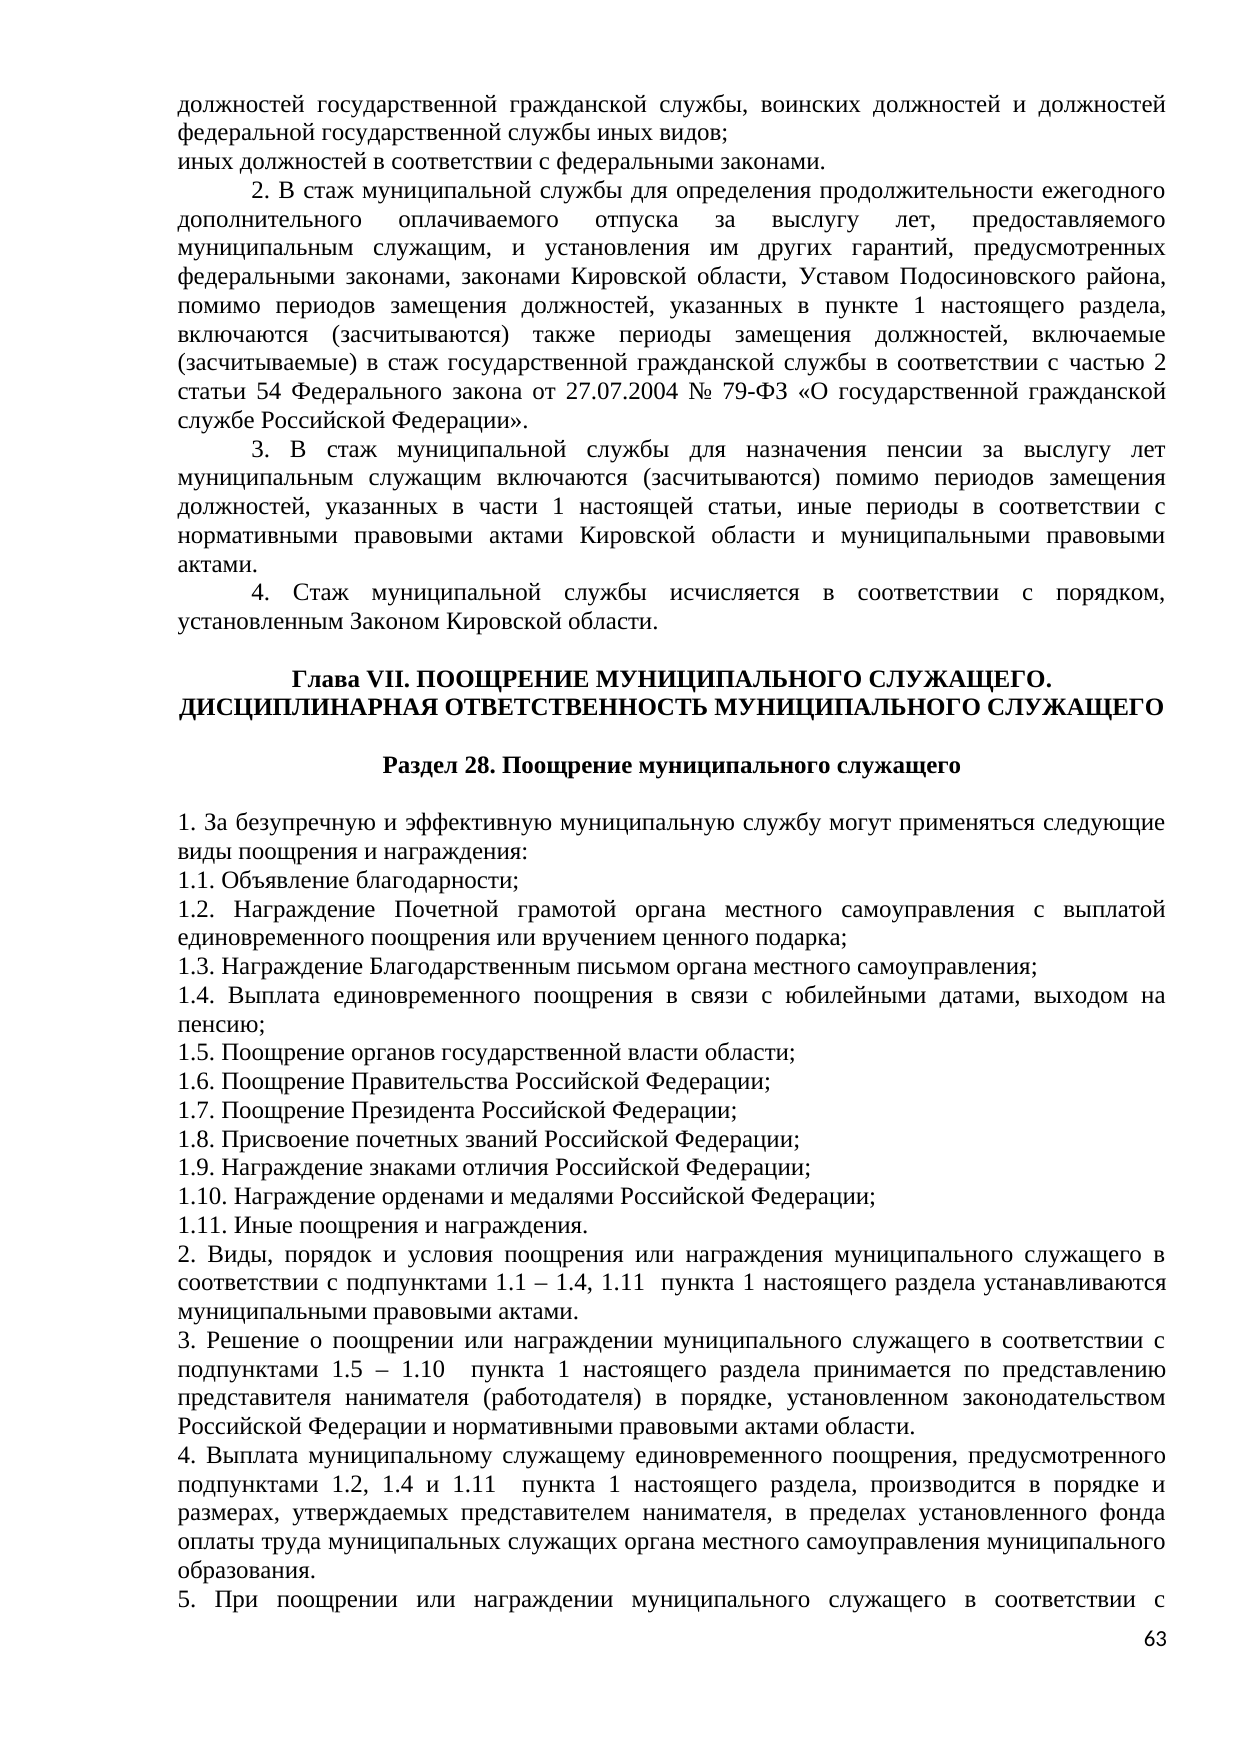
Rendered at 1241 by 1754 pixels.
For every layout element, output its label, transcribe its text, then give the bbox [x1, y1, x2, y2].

text 3. Решение о поощрении или награждении муниципального служащего в соответствии с подпунктами 1.5 – 1.10 пункта 1 настоящего раздела принимается по представлению представителя нанимателя (работодателя) в порядке, установленном законодательством Российской Федерации и нормативными правовыми актами области. [177, 1325, 1167, 1440]
text 2. В стаж муниципальной службы для определения продолжительности ежегодного дополнительного оплачиваемого отпуска за выслугу лет, предоставляемого муниципальным служащим, и установления им других гарантий, предусмотренных федеральными законами, законами Кировской области, Уставом Подосиновского района, помимо периодов замещения должностей, указанных в пункте 1 настоящего раздела, включаются (засчитываются) также периоды замещения должностей, включаемые (засчитываемые) в стаж государственной гражданской службы в соответствии с частью 2 статьи 54 Федерального закона от 27.07.2004 № 79-ФЗ «О государственной гражданской службе Российской Федерации». [177, 175, 1167, 434]
text 1.3. Награждение Благодарственным письмом органа местного самоуправления; [177, 951, 1167, 980]
text 2. Виды, порядок и условия поощрения или награждения муниципального служащего в соответствии с подпунктами 1.1 – 1.4, 1.11 пункта 1 настоящего раздела устанавливаются муниципальными правовыми актами. [177, 1239, 1167, 1325]
text 1.5. Поощрение органов государственной власти области; [177, 1037, 1167, 1066]
text 1.8. Присвоение почетных званий Российской Федерации; [177, 1124, 1167, 1152]
text 1.4. Выплата единовременного поощрения в связи с юбилейными датами, выходом на пенсию; [177, 980, 1167, 1037]
text 1. За безупречную и эффективную муниципальную службу могут применяться следующие виды поощрения и награждения: [177, 807, 1167, 865]
text 1.9. Награждение знаками отличия Российской Федерации; [177, 1152, 1167, 1181]
text 1.11. Иные поощрения и награждения. [177, 1210, 1167, 1239]
text 4. Выплата муниципальному служащему единовременного поощрения, предусмотренного подпунктами 1.2, 1.4 и 1.11 пункта 1 настоящего раздела, производится в порядке и размерах, утверждаемых представителем нанимателя, в пределах установленного фонда оплаты труда муниципальных служащих органа местного самоуправления муниципального образования. [177, 1440, 1167, 1584]
text Глава VII. ПООЩРЕНИЕ МУНИЦИПАЛЬНОГО СЛУЖАЩЕГО. [177, 664, 1167, 692]
text 1.7. Поощрение Президента Российской Федерации; [177, 1095, 1167, 1124]
text 3. В стаж муниципальной службы для назначения пенсии за выслугу лет муниципальным служащим включаются (засчитываются) помимо периодов замещения должностей, указанных в части 1 настоящей статьи, иные периоды в соответствии с нормативными правовыми актами Кировской области и муниципальными правовыми актами. [177, 434, 1167, 577]
text должностей государственной гражданской службы, воинских должностей и должностей федеральной государственной службы иных видов; [177, 89, 1167, 146]
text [177, 1584, 1167, 1612]
text 4. Стаж муниципальной службы исчисляется в соответствии с порядком, установленным Законом Кировской области. [177, 577, 1167, 635]
text Раздел 28. Поощрение муниципального служащего [177, 750, 1167, 779]
text иных должностей в соответствии с федеральными законами. [177, 146, 1167, 175]
text ДИСЦИПЛИНАРНАЯ ОТВЕТСТВЕННОСТЬ МУНИЦИПАЛЬНОГО СЛУЖАЩЕГО [177, 692, 1167, 721]
text 1.1. Объявление благодарности; [177, 865, 1167, 894]
text 1.10. Награждение орденами и медалями Российской Федерации; [177, 1181, 1167, 1210]
text 1.2. Награждение Почетной грамотой органа местного самоуправления с выплатой единовременного поощрения или вручением ценного подарка; [177, 894, 1167, 951]
text 1.6. Поощрение Правительства Российской Федерации; [177, 1066, 1167, 1095]
